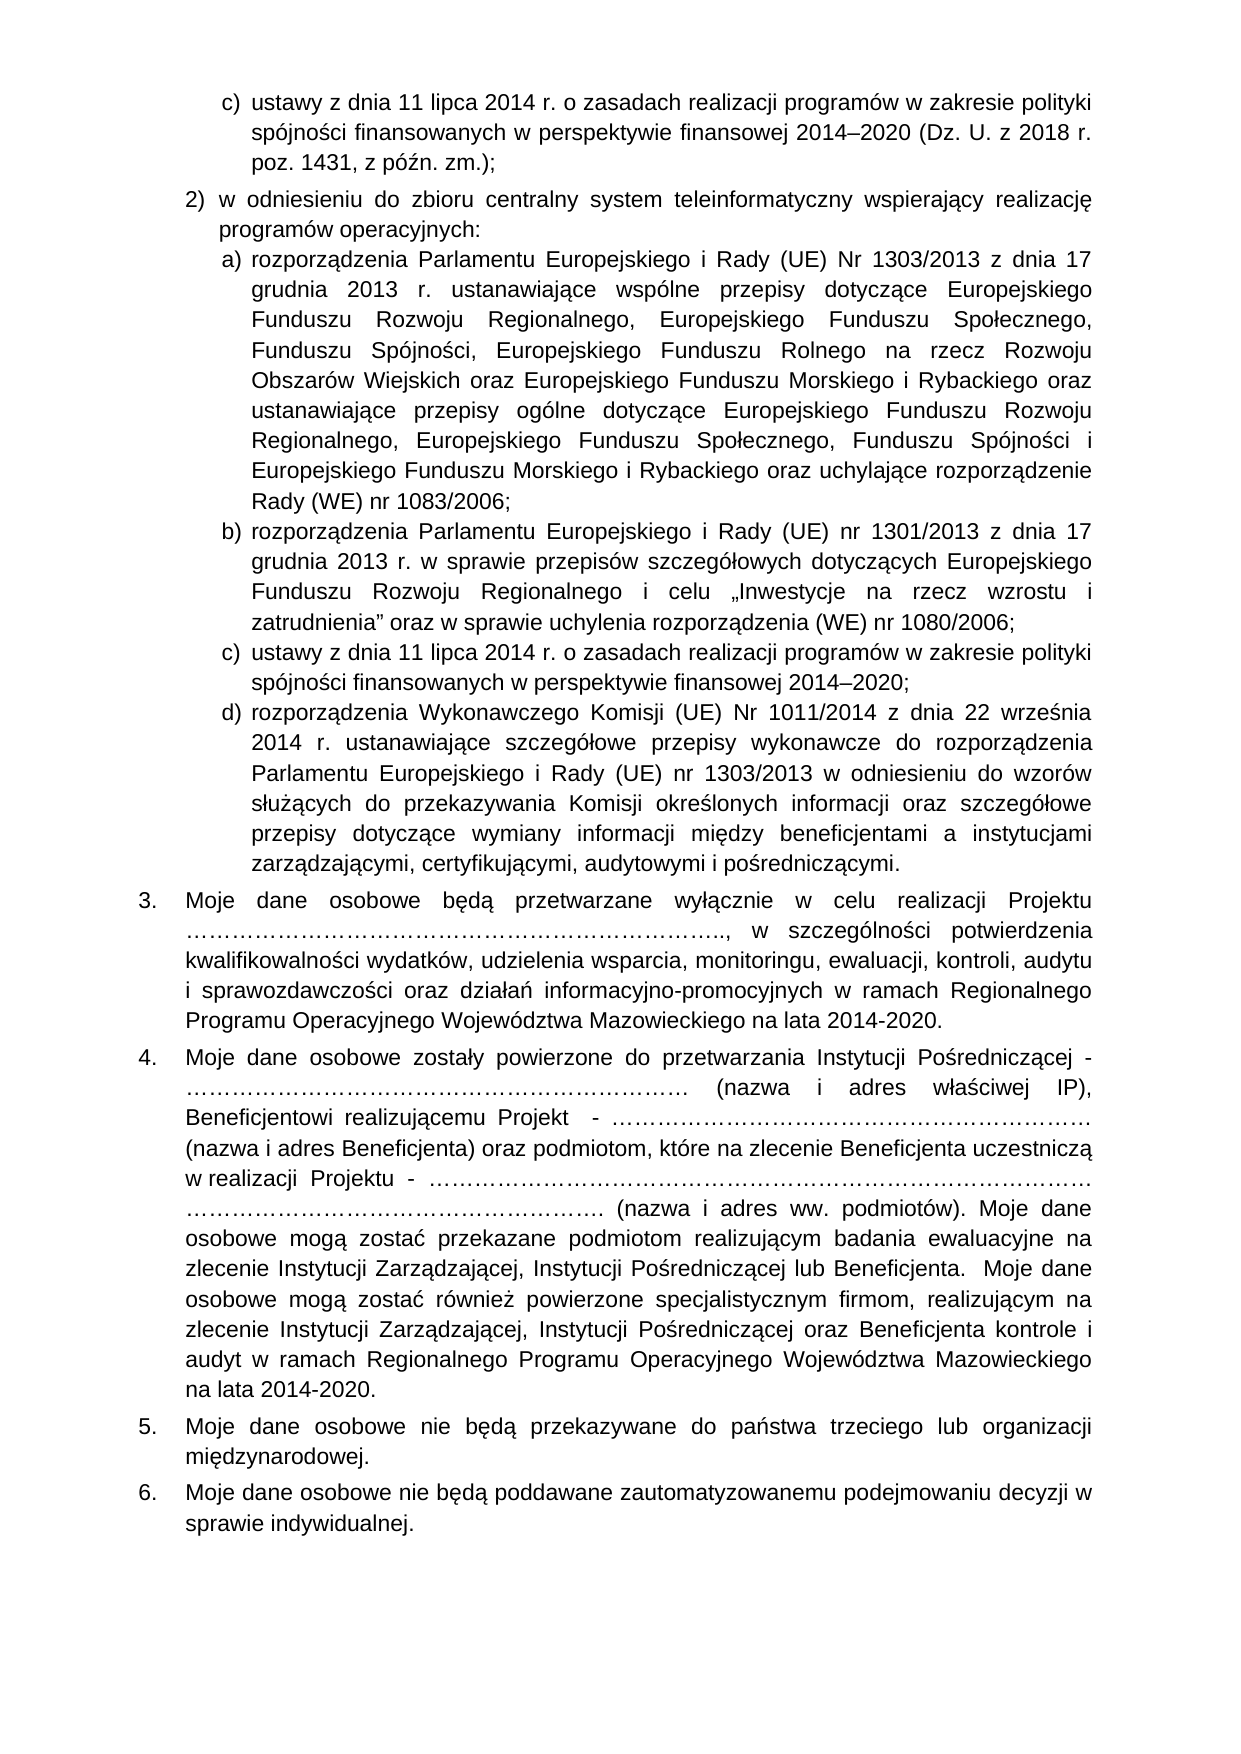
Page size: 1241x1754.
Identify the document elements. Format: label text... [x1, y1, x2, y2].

list w odniesieniu do zbioru centralny system teleinformatyczny wspierający realizację programów operacyjnych: [185, 186, 1093, 242]
list Moje dane osobowe będą przetwarzane wyłącznie w celu realizacji Projektu …………………………………………………………….., w szczególności potwierdzenia kwalifikowalności wydatków, udzielenia wsparcia, monitoringu, ewaluacji, kontroli, audytu i sprawozdawczości oraz działań informacyjno-promocyjnych w ramach Regionalnego Programu Operacyjnego Województwa Mazowieckiego na lata 2014-2020. [148, 887, 1093, 1034]
list Moje dane osobowe nie będą poddawane zautomatyzowanemu podejmowaniu decyzji w sprawie indywidualnej. [148, 1479, 1093, 1536]
list rozporządzenia Wykonawczego Komisji (UE) Nr 1011/2014 z dnia 22 września 2014 r. ustanawiające szczegółowe przepisy wykonawcze do rozporządzenia Parlamentu Europejskiego i Rady (UE) nr 1303/2013 w odniesieniu do wzorów służących do przekazywania Komisji określonych informacji oraz szczegółowe przepisy dotyczące wymiany informacji między beneficjentami a instytucjami zarządzającymi, certyfikującymi, audytowymi i pośredniczącymi. [221, 699, 1093, 876]
list Moje dane osobowe zostały powierzone do przetwarzania Instytucji Pośredniczącej - ………………………………………………………… (nazwa i adres właściwej IP), Beneficjentowi realizującemu Projekt - ……………………………………………………… (nazwa i adres Beneficjenta) oraz podmiotom, które na zlecenie Beneficjenta uczestniczą w realizacji Projektu - …………………………………………………………………………… ………………………………………………. (nazwa i adres ww. podmiotów). Moje dane osobowe mogą zostać przekazane podmiotom realizującym badania ewaluacyjne na zlecenie Instytucji Zarządzającej, Instytucji Pośredniczącej lub Beneficjenta. Moje dane osobowe mogą zostać również powierzone specjalistycznym firmom, realizującym na zlecenie Instytucji Zarządzającej, Instytucji Pośredniczącej oraz Beneficjenta kontrole i audyt w ramach Regionalnego Programu Operacyjnego Województwa Mazowieckiego na lata 2014-2020. [148, 1044, 1093, 1402]
list ustawy z dnia 11 lipca 2014 r. o zasadach realizacji programów w zakresie polityki spójności finansowanych w perspektywie finansowej 2014–2020 (Dz. U. z 2018 r. poz. 1431, z późn. zm.); [221, 89, 1093, 175]
list ustawy z dnia 11 lipca 2014 r. o zasadach realizacji programów w zakresie polityki spójności finansowanych w perspektywie finansowej 2014–2020; [221, 639, 1093, 695]
list Moje dane osobowe nie będą przekazywane do państwa trzeciego lub organizacji międzynarodowej. [148, 1413, 1093, 1469]
